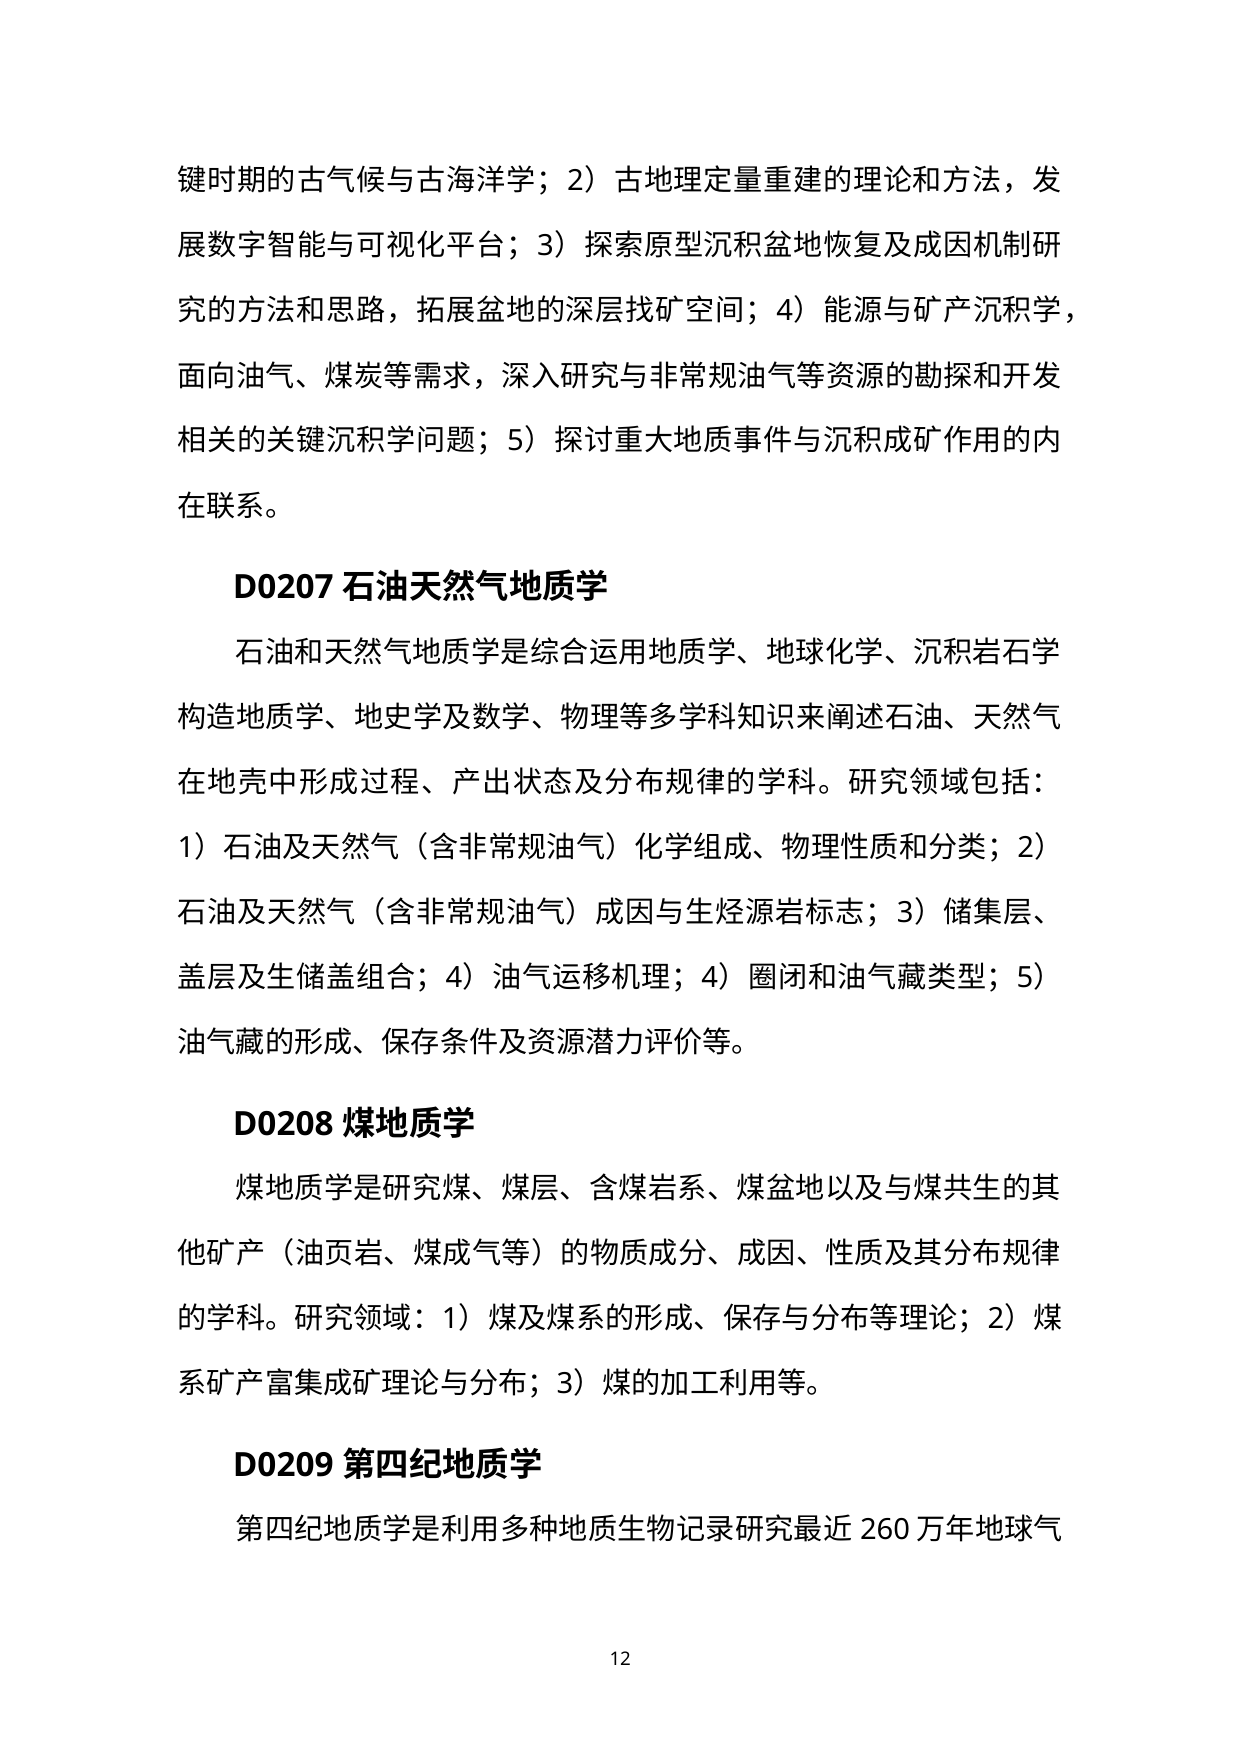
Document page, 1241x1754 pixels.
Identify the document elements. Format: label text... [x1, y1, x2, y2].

text D0209 第四纪地质学 [233, 1429, 1063, 1494]
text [177, 146, 1063, 536]
text D0207 石油天然气地质学 [233, 552, 1063, 617]
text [177, 1494, 1063, 1559]
text 石油和天然气地质学是综合运用地质学、地球化学、沉积岩石学、构造地质学、地史学及数学、物理等多学科知识来阐述石油、天然气在地壳中形成过程、产出状态及分布规律的学科。研究领域包括：1）石油及天然气（含非常规油气）化学组成、物理性质和分类；2）石油及天然气（含非常规油气）成因与生烃源岩标志；3）储集层、盖层及生储盖组合；4）油气运移机理；4）圈闭和油气藏类型；5）油气藏的形成、保存条件及资源潜力评价等。 [177, 617, 1063, 1072]
text D0208 煤地质学 [233, 1088, 1063, 1153]
text 煤地质学是研究煤、煤层、含煤岩系、煤盆地以及与煤共生的其他矿产（油页岩、煤成气等）的物质成分、成因、性质及其分布规律的学科。研究领域：1）煤及煤系的形成、保存与分布等理论；2）煤系矿产富集成矿理论与分布；3）煤的加工利用等。 [177, 1153, 1063, 1413]
